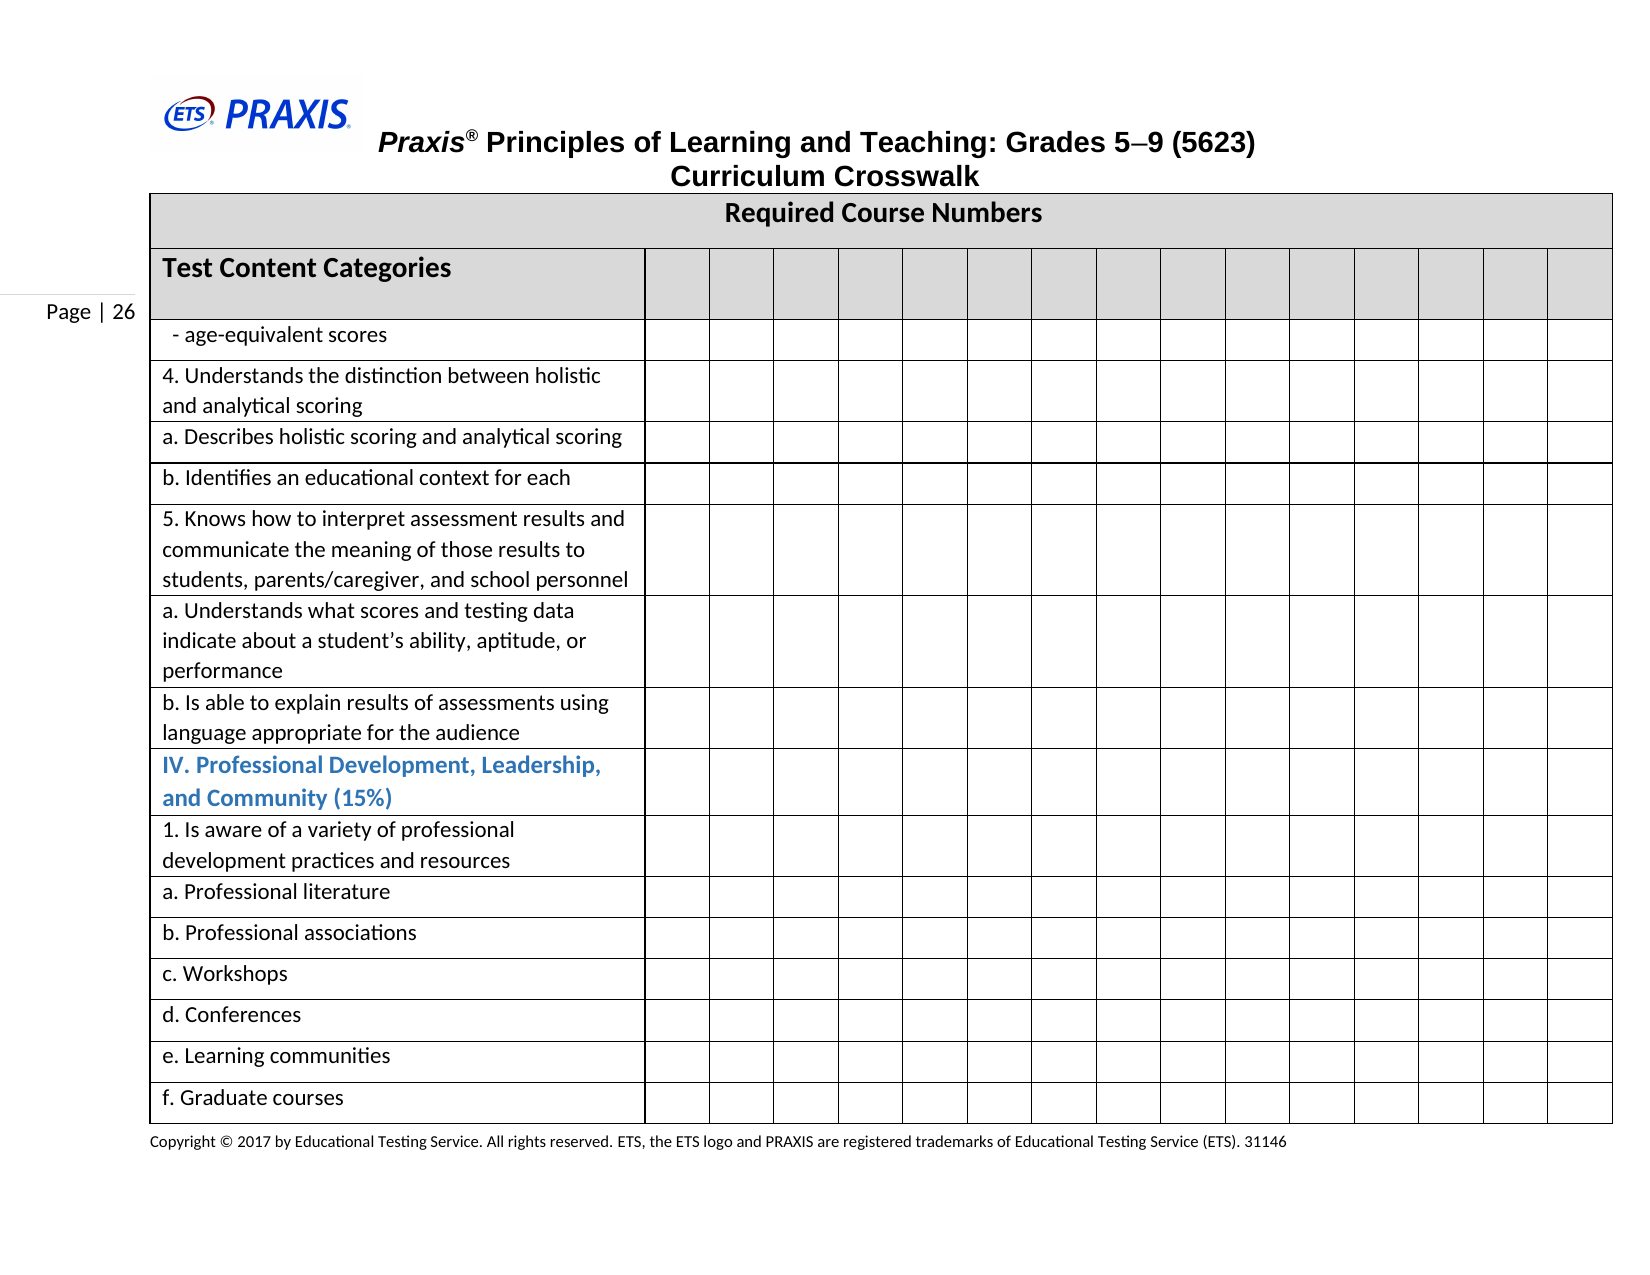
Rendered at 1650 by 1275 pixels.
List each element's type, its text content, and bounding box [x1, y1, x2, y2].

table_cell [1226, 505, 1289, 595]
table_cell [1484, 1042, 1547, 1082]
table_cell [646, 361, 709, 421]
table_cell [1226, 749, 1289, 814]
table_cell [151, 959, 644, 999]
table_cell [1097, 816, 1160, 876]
table_cell [1548, 249, 1612, 319]
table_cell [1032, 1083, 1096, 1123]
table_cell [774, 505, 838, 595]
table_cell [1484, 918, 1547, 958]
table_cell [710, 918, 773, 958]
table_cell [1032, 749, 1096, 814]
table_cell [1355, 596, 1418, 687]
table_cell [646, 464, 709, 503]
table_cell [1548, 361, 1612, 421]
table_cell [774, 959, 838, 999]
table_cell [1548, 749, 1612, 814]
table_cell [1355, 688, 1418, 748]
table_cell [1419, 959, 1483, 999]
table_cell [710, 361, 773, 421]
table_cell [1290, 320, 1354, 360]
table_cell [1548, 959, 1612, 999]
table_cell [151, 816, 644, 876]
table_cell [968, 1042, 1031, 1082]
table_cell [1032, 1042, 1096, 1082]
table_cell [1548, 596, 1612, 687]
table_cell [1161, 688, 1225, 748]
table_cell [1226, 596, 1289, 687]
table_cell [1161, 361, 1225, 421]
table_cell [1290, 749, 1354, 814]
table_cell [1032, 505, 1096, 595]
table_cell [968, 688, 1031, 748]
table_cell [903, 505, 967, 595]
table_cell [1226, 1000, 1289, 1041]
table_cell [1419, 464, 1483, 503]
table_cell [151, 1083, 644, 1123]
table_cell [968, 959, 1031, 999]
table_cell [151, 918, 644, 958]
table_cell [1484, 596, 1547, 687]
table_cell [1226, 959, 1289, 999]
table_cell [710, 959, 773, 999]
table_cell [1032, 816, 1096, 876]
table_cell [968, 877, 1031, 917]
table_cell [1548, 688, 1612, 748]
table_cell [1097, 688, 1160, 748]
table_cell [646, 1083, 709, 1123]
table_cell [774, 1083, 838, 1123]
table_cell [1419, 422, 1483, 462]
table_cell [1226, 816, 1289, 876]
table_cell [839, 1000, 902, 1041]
table_cell [968, 249, 1031, 319]
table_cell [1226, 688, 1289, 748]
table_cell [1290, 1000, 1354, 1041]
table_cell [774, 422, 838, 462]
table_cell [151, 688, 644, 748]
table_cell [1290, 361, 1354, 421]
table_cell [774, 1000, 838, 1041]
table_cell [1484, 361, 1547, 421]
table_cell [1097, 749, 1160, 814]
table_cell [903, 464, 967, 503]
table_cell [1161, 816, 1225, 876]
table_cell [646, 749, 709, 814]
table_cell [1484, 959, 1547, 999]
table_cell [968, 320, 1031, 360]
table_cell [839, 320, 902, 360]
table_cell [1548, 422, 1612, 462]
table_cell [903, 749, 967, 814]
table_cell [903, 249, 967, 319]
table_cell [774, 249, 838, 319]
table_cell [710, 249, 773, 319]
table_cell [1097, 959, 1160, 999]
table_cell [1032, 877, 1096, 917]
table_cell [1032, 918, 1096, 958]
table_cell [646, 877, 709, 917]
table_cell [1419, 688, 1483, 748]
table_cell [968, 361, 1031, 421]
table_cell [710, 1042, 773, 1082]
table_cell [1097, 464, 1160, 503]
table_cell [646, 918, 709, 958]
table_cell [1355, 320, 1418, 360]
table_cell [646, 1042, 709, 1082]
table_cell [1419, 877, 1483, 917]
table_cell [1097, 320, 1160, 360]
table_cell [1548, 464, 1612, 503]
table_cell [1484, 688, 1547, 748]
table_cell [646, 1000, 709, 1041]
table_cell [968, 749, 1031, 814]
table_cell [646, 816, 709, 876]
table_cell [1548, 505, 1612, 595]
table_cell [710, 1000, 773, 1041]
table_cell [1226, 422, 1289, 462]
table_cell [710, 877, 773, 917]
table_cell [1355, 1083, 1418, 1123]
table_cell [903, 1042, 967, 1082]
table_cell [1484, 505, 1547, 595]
table_cell [839, 249, 902, 319]
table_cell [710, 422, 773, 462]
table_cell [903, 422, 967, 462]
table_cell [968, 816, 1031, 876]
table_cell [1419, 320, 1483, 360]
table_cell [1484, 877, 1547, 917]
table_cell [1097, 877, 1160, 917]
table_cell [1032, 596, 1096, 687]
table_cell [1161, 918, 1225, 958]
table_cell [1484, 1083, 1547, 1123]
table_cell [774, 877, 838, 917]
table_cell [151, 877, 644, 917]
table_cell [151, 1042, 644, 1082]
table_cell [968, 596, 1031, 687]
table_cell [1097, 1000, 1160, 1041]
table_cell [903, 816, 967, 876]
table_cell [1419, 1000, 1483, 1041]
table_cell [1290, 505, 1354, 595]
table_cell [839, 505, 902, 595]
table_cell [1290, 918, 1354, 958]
table_cell [1161, 249, 1225, 319]
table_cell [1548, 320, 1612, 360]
picture [150, 75, 363, 153]
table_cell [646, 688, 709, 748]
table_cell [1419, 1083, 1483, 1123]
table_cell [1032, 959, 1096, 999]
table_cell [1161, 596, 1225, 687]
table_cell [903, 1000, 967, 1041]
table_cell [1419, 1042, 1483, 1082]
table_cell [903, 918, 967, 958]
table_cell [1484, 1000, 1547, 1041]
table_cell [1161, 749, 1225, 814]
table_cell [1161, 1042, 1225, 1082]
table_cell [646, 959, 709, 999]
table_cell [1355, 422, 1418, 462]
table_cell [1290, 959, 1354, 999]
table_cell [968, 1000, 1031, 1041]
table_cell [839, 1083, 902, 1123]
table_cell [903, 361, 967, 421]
table_cell [1484, 249, 1547, 319]
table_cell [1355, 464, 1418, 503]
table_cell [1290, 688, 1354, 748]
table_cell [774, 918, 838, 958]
table_cell [1032, 249, 1096, 319]
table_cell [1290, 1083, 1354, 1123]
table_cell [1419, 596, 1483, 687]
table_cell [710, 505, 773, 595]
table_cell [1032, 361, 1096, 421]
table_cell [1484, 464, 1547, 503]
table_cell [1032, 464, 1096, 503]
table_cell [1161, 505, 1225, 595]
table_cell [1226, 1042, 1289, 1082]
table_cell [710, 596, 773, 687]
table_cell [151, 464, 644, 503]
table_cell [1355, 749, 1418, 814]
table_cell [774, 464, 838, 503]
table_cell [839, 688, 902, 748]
table_cell [646, 249, 709, 319]
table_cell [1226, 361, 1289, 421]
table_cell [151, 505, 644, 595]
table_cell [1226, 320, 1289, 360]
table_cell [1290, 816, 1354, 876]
table_cell [1226, 249, 1289, 319]
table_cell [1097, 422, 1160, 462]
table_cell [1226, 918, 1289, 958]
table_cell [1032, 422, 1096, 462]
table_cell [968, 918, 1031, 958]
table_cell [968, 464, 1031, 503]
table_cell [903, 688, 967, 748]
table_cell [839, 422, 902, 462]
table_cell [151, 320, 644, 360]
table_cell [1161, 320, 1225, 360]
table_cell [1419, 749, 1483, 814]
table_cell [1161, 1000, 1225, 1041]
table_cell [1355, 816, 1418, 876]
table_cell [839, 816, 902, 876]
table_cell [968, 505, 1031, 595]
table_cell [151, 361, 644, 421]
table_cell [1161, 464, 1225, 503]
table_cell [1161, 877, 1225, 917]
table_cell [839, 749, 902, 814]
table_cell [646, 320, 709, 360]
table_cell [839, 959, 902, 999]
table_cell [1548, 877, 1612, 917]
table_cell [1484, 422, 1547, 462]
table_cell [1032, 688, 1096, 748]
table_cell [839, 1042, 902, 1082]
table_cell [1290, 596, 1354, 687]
table_header Required Course Numbers [151, 194, 1612, 248]
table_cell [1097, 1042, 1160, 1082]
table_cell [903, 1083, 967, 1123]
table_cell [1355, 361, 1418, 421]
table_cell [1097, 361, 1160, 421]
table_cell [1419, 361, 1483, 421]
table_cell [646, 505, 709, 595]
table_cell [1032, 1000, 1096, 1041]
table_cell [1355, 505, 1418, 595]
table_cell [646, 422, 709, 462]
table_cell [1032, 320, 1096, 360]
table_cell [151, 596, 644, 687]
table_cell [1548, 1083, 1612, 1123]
table_cell [1419, 249, 1483, 319]
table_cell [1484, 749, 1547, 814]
table_cell [1290, 249, 1354, 319]
table_cell [1355, 249, 1418, 319]
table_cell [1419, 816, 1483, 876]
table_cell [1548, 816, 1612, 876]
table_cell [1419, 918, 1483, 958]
table_cell [1097, 249, 1160, 319]
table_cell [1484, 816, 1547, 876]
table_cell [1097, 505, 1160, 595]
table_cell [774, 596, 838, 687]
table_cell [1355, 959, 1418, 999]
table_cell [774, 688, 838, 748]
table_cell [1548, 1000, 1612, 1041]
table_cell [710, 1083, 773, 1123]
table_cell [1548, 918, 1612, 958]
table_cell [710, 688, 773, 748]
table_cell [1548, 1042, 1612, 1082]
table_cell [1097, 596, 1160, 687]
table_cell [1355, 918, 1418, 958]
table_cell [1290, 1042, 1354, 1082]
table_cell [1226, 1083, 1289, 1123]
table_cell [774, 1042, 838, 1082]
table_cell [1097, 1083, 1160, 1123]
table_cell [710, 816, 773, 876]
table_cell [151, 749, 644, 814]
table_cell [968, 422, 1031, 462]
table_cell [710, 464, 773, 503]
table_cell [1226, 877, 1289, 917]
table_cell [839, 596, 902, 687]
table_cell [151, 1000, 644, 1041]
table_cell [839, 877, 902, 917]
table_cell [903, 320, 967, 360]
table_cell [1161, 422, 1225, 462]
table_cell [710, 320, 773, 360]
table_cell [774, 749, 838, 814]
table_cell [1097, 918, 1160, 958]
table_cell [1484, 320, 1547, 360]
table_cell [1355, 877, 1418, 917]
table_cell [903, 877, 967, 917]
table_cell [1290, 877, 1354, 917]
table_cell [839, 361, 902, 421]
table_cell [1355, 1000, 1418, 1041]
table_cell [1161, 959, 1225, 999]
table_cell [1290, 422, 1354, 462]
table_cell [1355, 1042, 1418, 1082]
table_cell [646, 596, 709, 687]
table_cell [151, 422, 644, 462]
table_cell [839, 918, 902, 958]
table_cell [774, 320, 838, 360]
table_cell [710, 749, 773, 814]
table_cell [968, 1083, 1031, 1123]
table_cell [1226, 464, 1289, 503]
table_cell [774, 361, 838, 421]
table_cell Test Content Categories [151, 249, 644, 319]
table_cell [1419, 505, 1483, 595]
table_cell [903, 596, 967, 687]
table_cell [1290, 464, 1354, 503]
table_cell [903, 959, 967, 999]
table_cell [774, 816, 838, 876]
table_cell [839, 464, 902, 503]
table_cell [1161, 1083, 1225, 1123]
